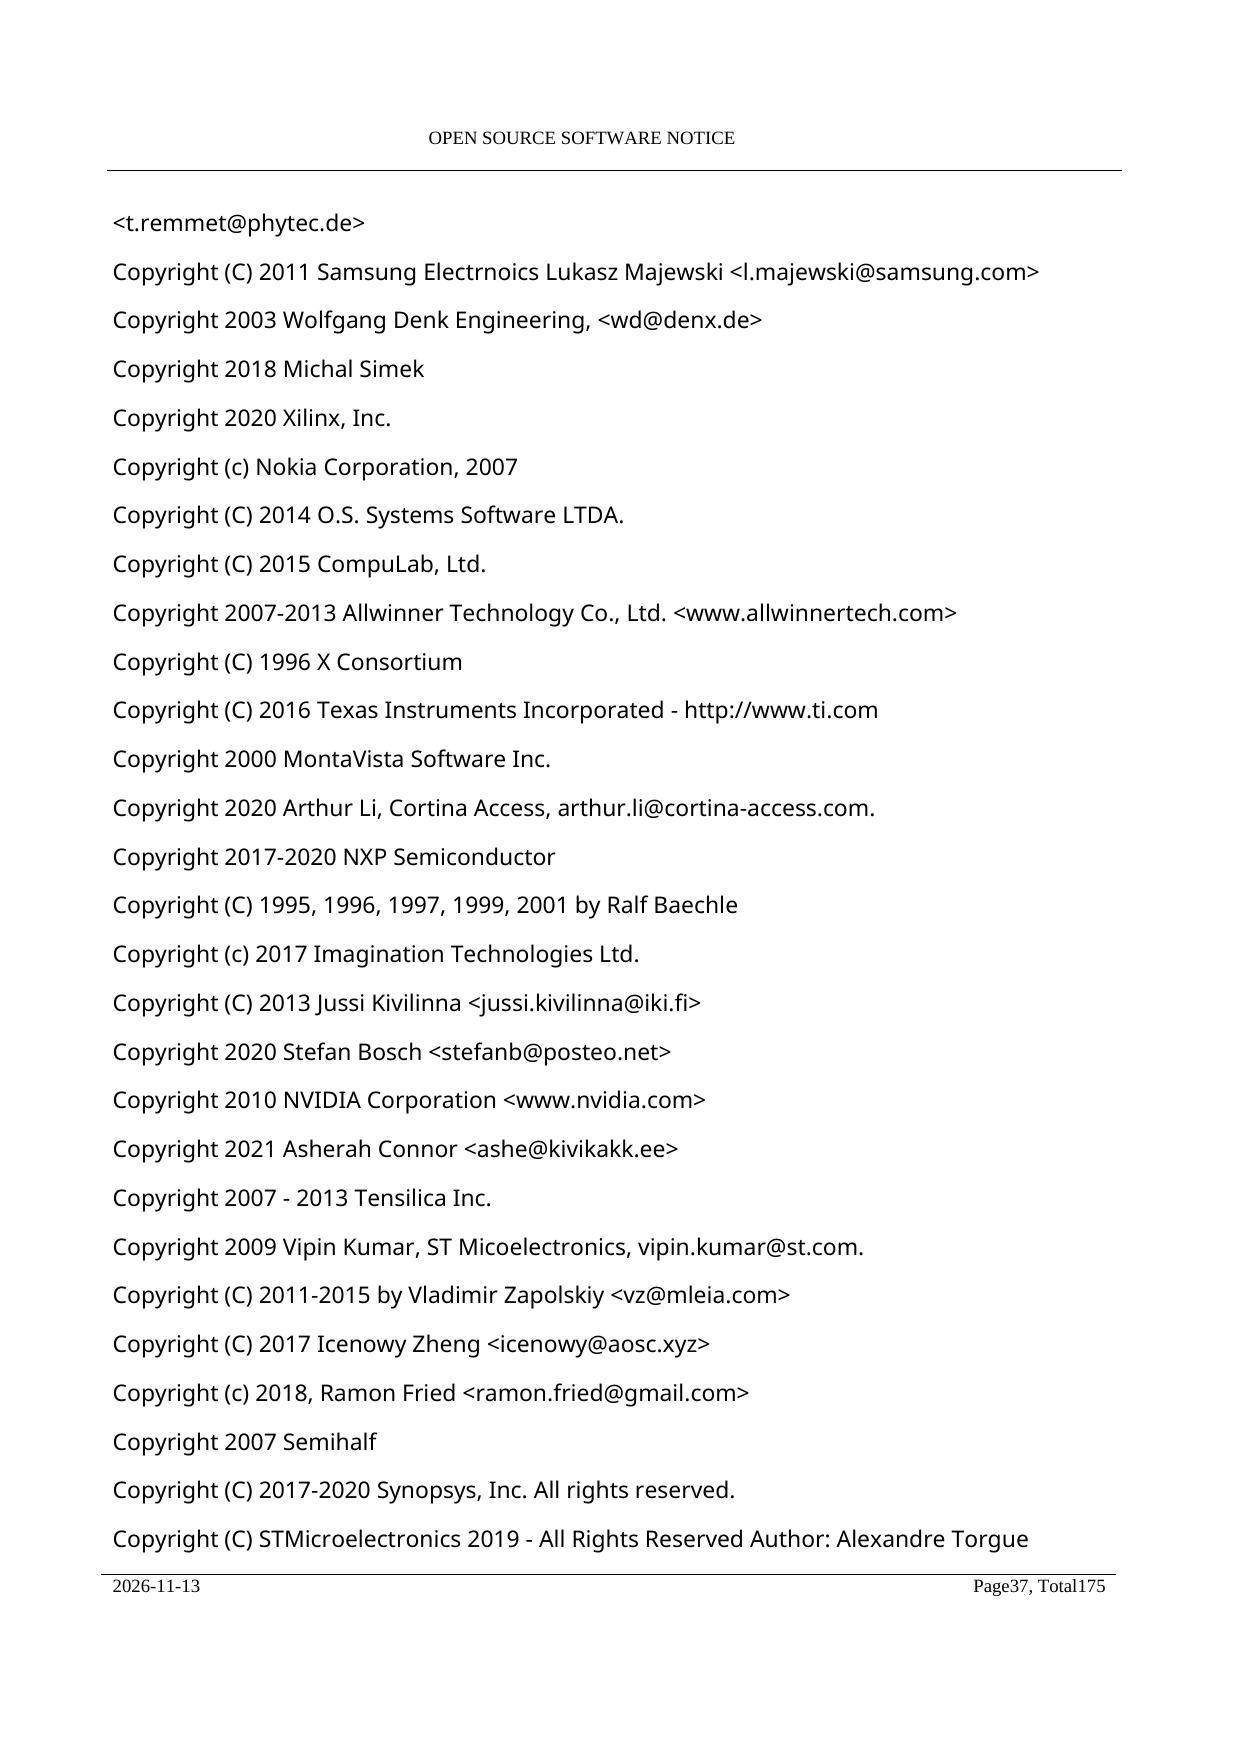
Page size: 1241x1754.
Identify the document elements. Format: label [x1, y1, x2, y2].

text [112, 206, 1128, 1555]
